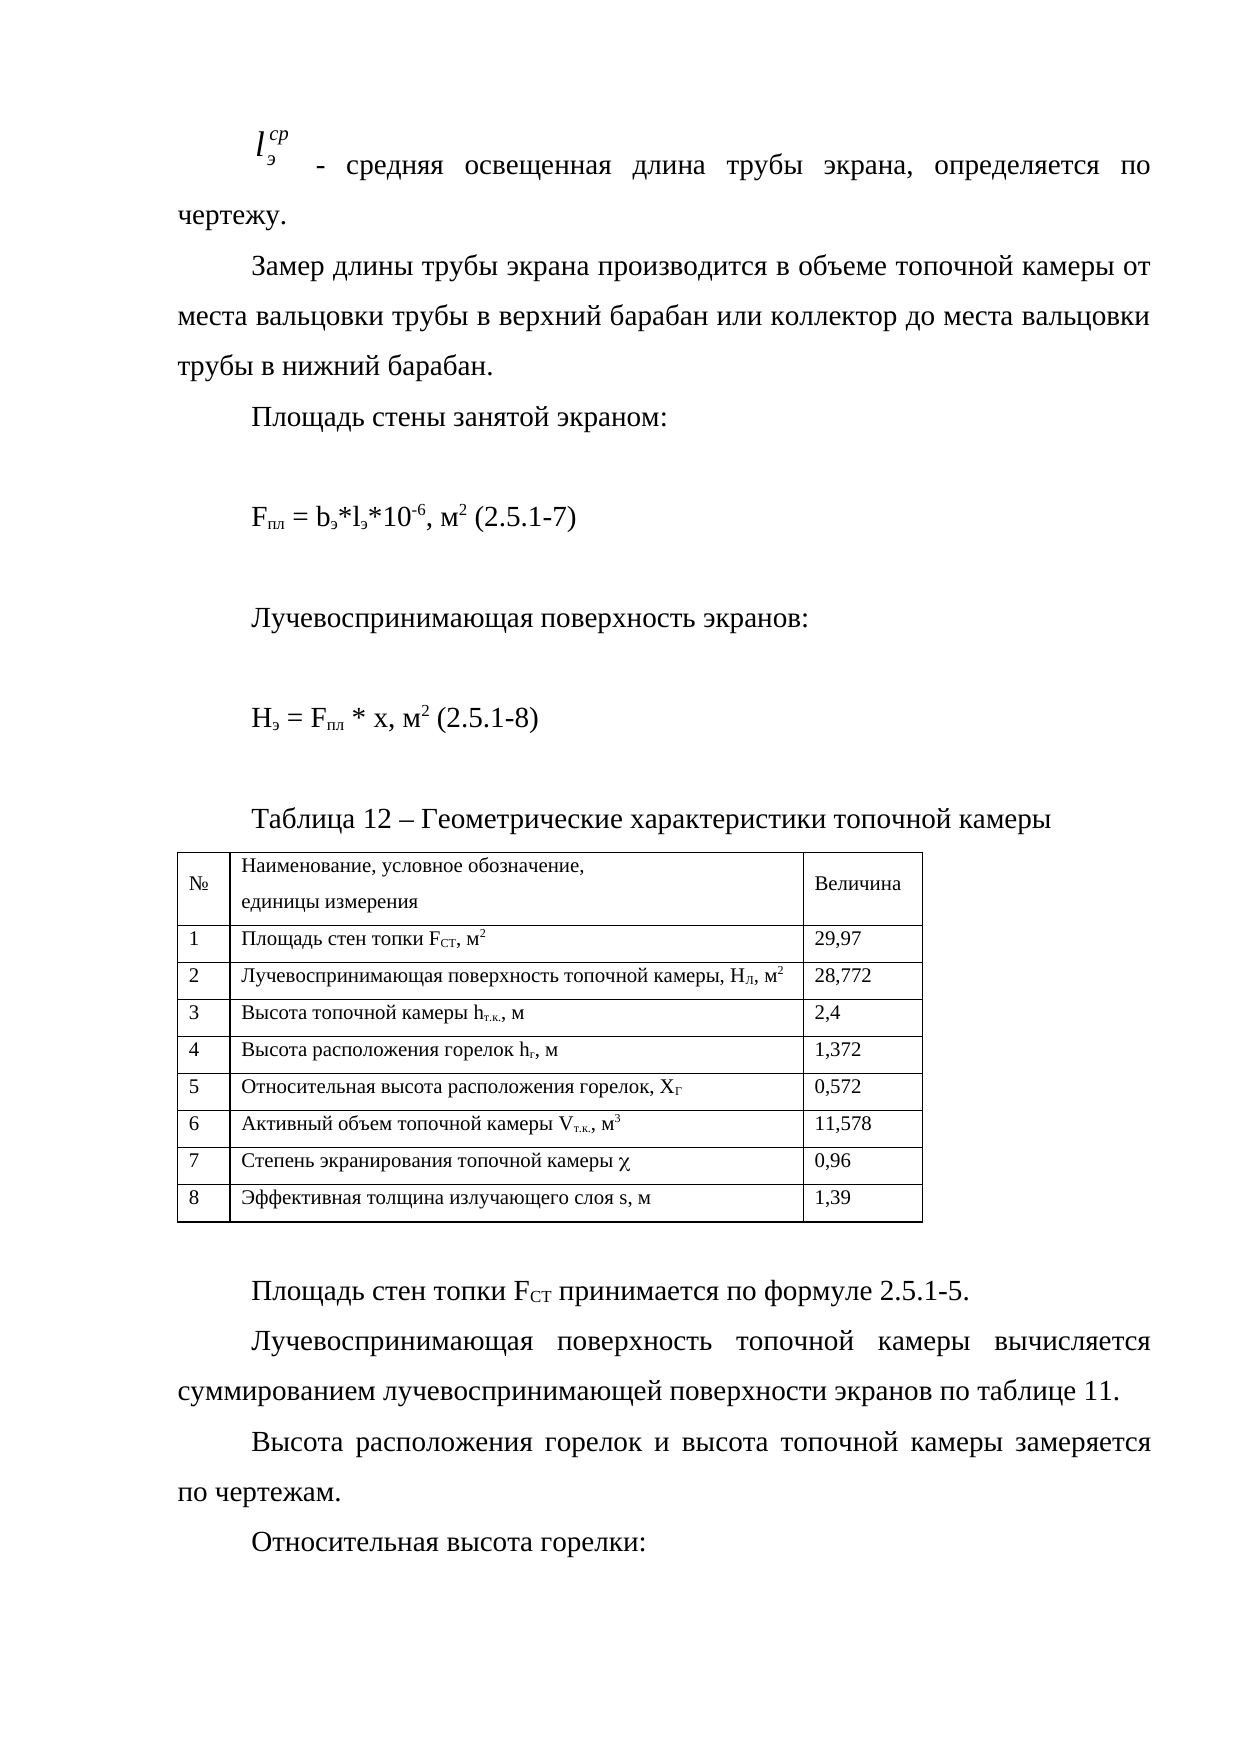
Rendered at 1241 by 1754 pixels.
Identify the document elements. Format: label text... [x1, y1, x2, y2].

text Замер длины трубы экрана производится в объеме топочной камеры от места вальцовки трубы в верхний барабан или коллектор до места вальцовки трубы в нижний барабан. [177, 248, 1152, 382]
table_cell 5 [178, 1074, 229, 1110]
table_cell 4 [178, 1037, 229, 1073]
text Высота расположения горелок и высота топочной камеры замеряется по чертежам. [177, 1424, 1152, 1507]
subtitle Лучевоспринимающая поверхность экранов: [177, 600, 1152, 633]
table_cell Высота расположения горелок hг, м [231, 1037, 803, 1073]
subtitle Таблица 12 – Геометрические характеристики топочной камеры [177, 801, 1152, 835]
table_cell 2,4 [804, 1000, 922, 1036]
table_cell 2 [178, 963, 229, 999]
table_cell 7 [178, 1148, 229, 1184]
subtitle Нэ = Fпл * х, м2 (2.5.1-8) [177, 701, 1152, 734]
subtitle Площадь стен топки FСТ принимается по формуле 2.5.1-5. [177, 1273, 1152, 1306]
table_cell 6 [178, 1111, 229, 1147]
text Площадь стены занятой экраном: [177, 399, 1152, 432]
table_cell Площадь стен топки FСТ, м2 [231, 926, 803, 962]
table_cell 29,97 [804, 926, 922, 962]
table_cell 1,39 [804, 1185, 922, 1221]
table_header Наименование, условное обозначение, единицы измерения [231, 853, 803, 925]
text Относительная высота горелки: [177, 1524, 1152, 1558]
table_cell 1 [178, 926, 229, 962]
table_cell 1,372 [804, 1037, 922, 1073]
table_cell 0,572 [804, 1074, 922, 1110]
table_cell Эффективная толщина излучающего слоя s, м [231, 1185, 803, 1221]
table_cell 3 [178, 1000, 229, 1036]
table_cell 8 [178, 1185, 229, 1221]
table_header № [178, 853, 229, 925]
table_header Величина [804, 853, 922, 925]
subtitle Fпл = bэ*lэ*10-6, м2 (2.5.1-7) [177, 499, 1152, 533]
table_cell 28,772 [804, 963, 922, 999]
table_cell 0,96 [804, 1148, 922, 1184]
text Лучевоспринимающая поверхность топочной камеры вычисляется суммированием лучевоспринимающей поверхности экранов по таблице 11. [177, 1323, 1152, 1407]
table_cell Относительная высота расположения горелок, ХГ [231, 1074, 803, 1110]
table_cell Высота топочной камеры hт.к., м [231, 1000, 803, 1036]
text - средняя освещенная длина трубы экрана, определяется по чертежу. [177, 118, 1152, 231]
table_cell Активный объем топочной камеры Vт.к., м3 [231, 1111, 803, 1147]
table_cell Лучевоспринимающая поверхность топочной камеры, НЛ, м2 [231, 963, 803, 999]
table_cell Степень экранирования топочной камеры [231, 1148, 803, 1184]
table_cell 11,578 [804, 1111, 922, 1147]
